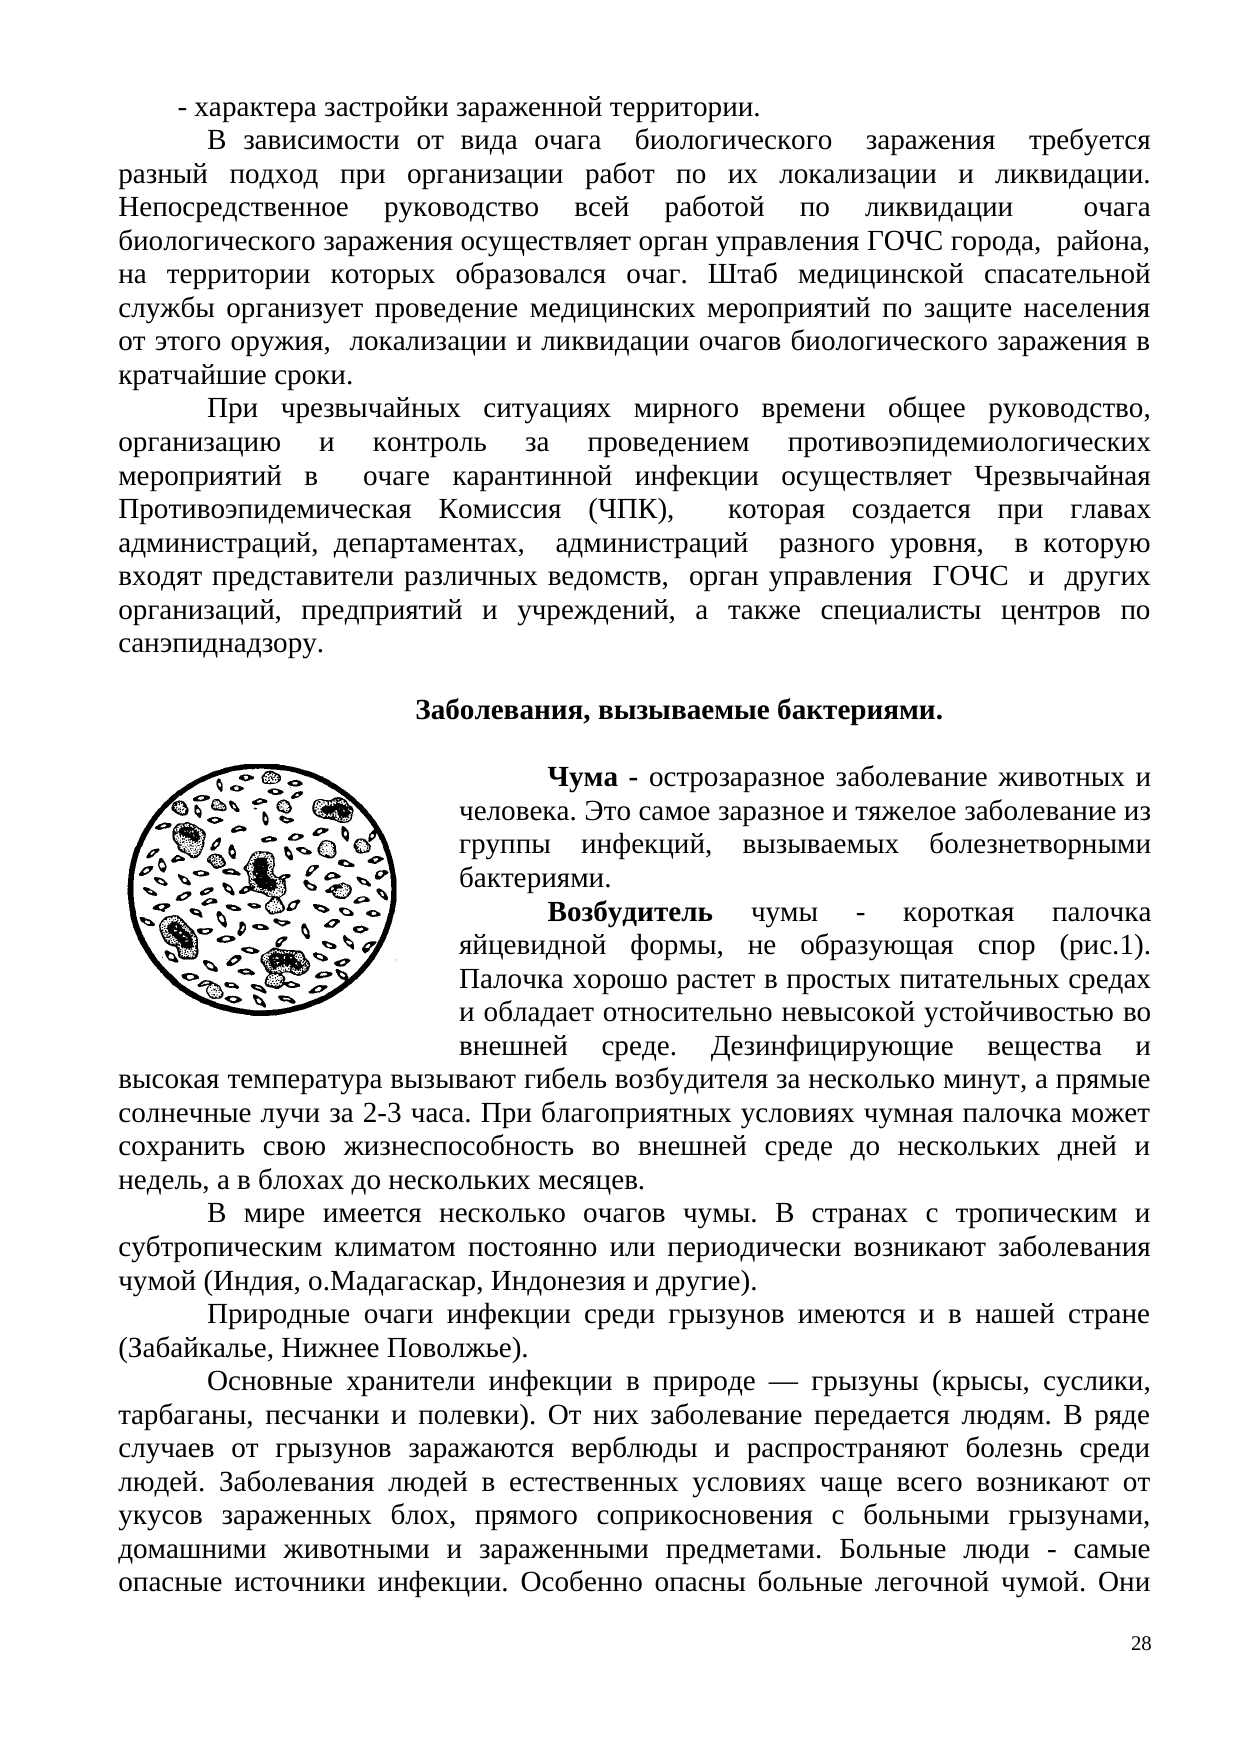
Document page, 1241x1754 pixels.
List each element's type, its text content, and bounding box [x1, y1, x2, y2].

text Чума - острозаразное заболевание животных и человека. Это самое заразное и тяжелое заболевание из группы инфекций, вызываемых болезнетворными бактериями. [440, 759, 1152, 894]
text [118, 1363, 1152, 1598]
text При чрезвычайных ситуациях мирного времени общее руководство, организацию и контроль за проведением противоэпидемиологических мероприятий в очаге карантинной инфекции осуществляет Чрезвычайная Противоэпидемическая Комиссия (ЧПК), которая создается при главах администраций, департаментах, администраций разного уровня, в которую входят представители различных ведомств, орган управления ГОЧС и других организаций, предприятий и учреждений, а также специалисты центров по санэпиднадзору. [118, 391, 1152, 659]
text Заболевания, вызываемые бактериями. [118, 692, 1152, 726]
text Возбудитель чумы - короткая палочка яйцевидной формы, не образующая спор (рис.1). Палочка хорошо растет в простых питательных средах и обладает относительно невысокой устойчивостью во внешней среде. Дезинфицирующие вещества и высокая температура вызывают гибель возбудителя за несколько минут, а прямые солнечные лучи за 2-3 часа. При благоприятных условиях чумная палочка может сохранить свою жизнеспособность во внешней среде до нескольких дней и недель, а в блохах до нескольких месяцев. [118, 894, 1152, 1196]
text - характера застройки зараженной территории. [118, 89, 1152, 122]
text В мире имеется несколько очагов чумы. В странах с тропическим и субтропическим климатом постоянно или периодически возникают заболевания чумой (Индия, о.Мадагаскар, Индонезия и другие). [118, 1196, 1152, 1296]
text Природные очаги инфекции среди грызунов имеются и в нашей стране (Забайкалье, Нижнее Поволжье). [118, 1296, 1152, 1363]
picture [125, 764, 397, 1017]
text В зависимости от вида очага биологического заражения требуется разный подход при организации работ по их локализации и ликвидации. Непосредственное руководство всей работой по ликвидации очага биологического заражения осуществляет орган управления ГОЧС города, района, на территории которых образовался очаг. Штаб медицинской спасательной службы организует проведение медицинских мероприятий по защите населения от этого оружия, локализации и ликвидации очагов биологического заражения в кратчайшие сроки. [118, 122, 1152, 391]
